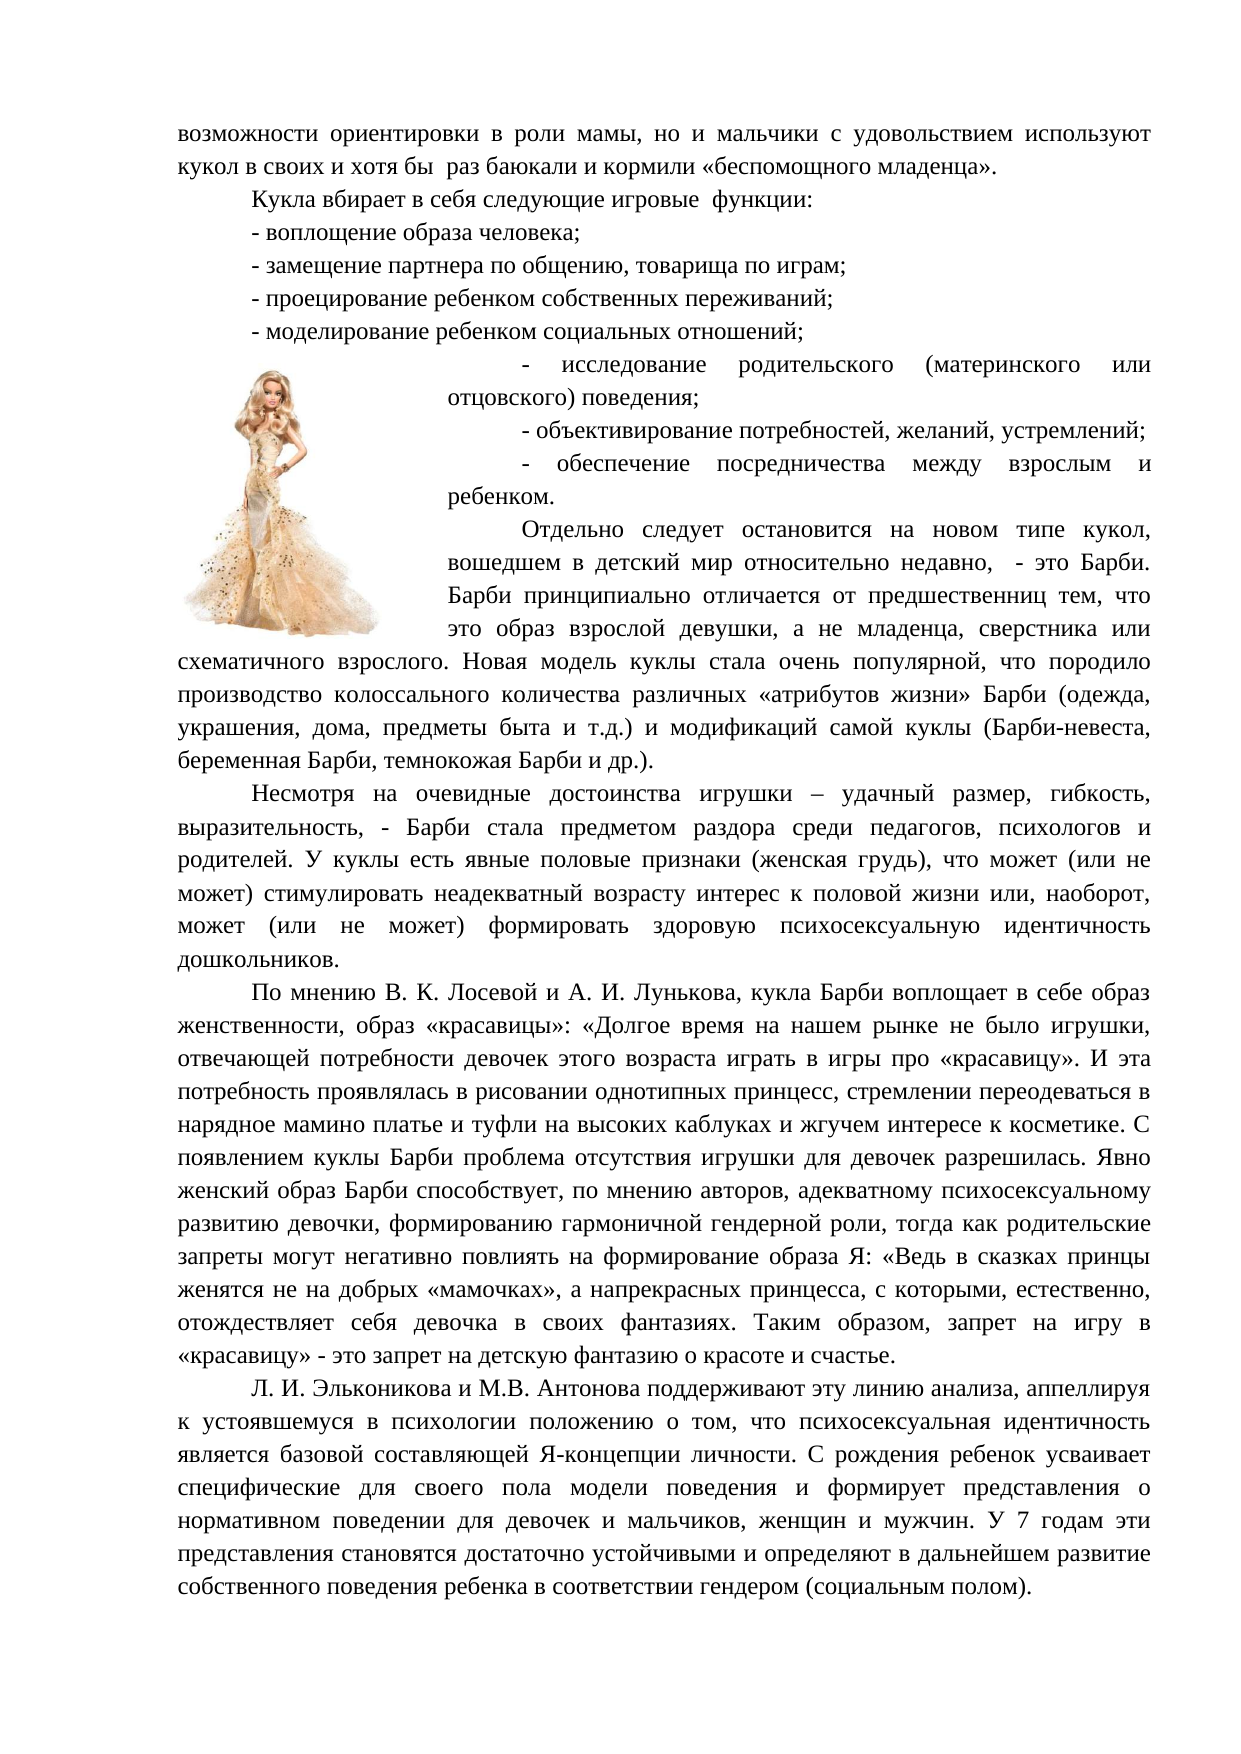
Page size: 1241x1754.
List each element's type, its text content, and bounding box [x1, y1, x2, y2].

text Л. И. Эльконикова и М.В. Антонова поддерживают эту линию анализа, аппеллируя к устоявшемуся в психологии положению о том, что психосексуальная идентичность является базовой составляющей Я-концепции личности. С рождения ребенок усваивает специфические для своего пола модели поведения и формирует представления о нормативном поведении для девочек и мальчиков, женщин и мужчин. У 7 годам эти представления становятся достаточно устойчивыми и определяют в дальнейшем развитие собственного поведения ребенка в соответствии гендером (социальным полом). [177, 1373, 1152, 1600]
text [177, 118, 1152, 180]
text - исследование родительского (материнского или отцовского) поведения; [177, 349, 1152, 411]
text По мнению В. К. Лосевой и А. И. Лунькова, кукла Барби воплощает в себе образ женственности, образ «красавицы»: «Долгое время на нашем рынке не было игрушки, отвечающей потребности девочек этого возраста играть в игры про «красавицу». И эта потребность проявлялась в рисовании однотипных принцесс, стремлении переодеваться в нарядное мамино платье и туфли на высоких каблуках и жгучем интересе к косметике. С появлением куклы Барби проблема отсутствия игрушки для девочек разрешилась. Явно женский образ Барби способствует, по мнению авторов, адекватному психосексуальному развитию девочки, формированию гармоничной гендерной роли, тогда как родительские запреты могут негативно повлиять на формирование образа Я: «Ведь в сказках принцы женятся не на добрых «мамочках», а напрекрасных принцесса, с которыми, естественно, отождествляет себя девочка в своих фантазиях. Таким образом, запрет на игру в «красавицу» - это запрет на детскую фантазию о красоте и счастье. [177, 977, 1152, 1369]
text - воплощение образа человека; [177, 217, 1152, 246]
text - объективирование потребностей, желаний, устремлений; [429, 415, 1152, 444]
text - обеспечение посредничества между взрослым и ребенком. [429, 448, 1152, 510]
text Кукла вбирает в себя следующие игровые функции: [177, 184, 1152, 213]
text - моделирование ребенком социальных отношений; [177, 316, 1152, 345]
text Отдельно следует остановится на новом типе кукол, вошедшем в детский мир относительно недавно, - это Барби. Барби принципиально отличается от предшественниц тем, что это образ взрослой девушки, а не младенца, сверстника или схематичного взрослого. Новая модель куклы стала очень популярной, что породило производство колоссального количества различных «атрибутов жизни» Барби (одежда, украшения, дома, предметы быта и т.д.) и модификаций самой куклы (Барби-невеста, беременная Барби, темнокожая Барби и др.). [177, 514, 1152, 774]
text - проецирование ребенком собственных переживаний; [177, 283, 1152, 312]
picture [144, 363, 429, 645]
text Несмотря на очевидные достоинства игрушки – удачный размер, гибкость, выразительность, - Барби стала предметом раздора среди педагогов, психологов и родителей. У куклы есть явные половые признаки (женская грудь), что может (или не может) стимулировать неадекватный возрасту интерес к половой жизни или, наоборот, может (или не может) формировать здоровую психосексуальную идентичность дошкольников. [177, 778, 1152, 972]
text - замещение партнера по общению, товарища по играм; [177, 250, 1152, 279]
